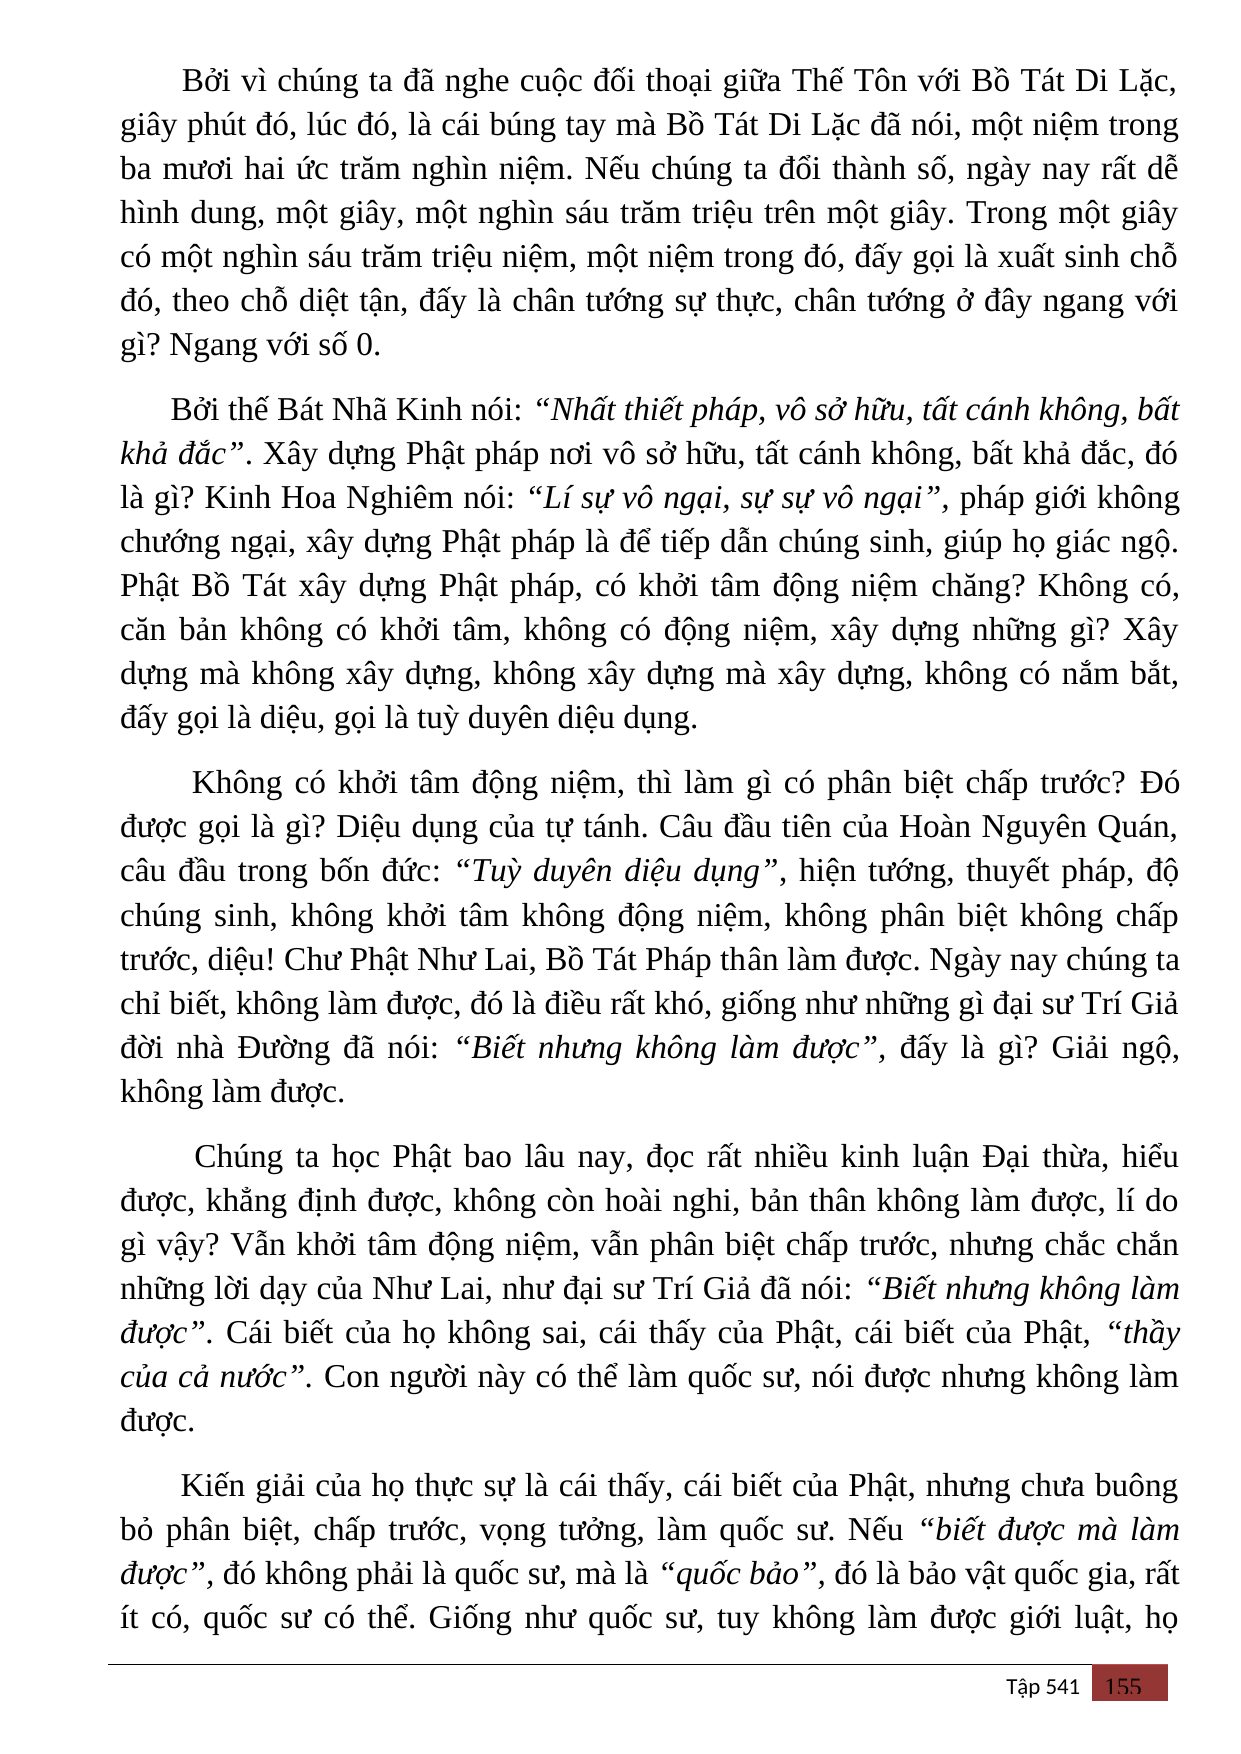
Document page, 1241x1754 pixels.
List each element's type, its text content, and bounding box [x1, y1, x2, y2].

text Chúng ta học Phật bao lâu nay, đọc rất nhiều kinh luận Đại thừa, hiểu được, khẳng định được, không còn hoài nghi, bản thân không làm được, lí do gì vậy? Vẫn khởi tâm động niệm, vẫn phân biệt chấp trước, nhưng chắc chắn những lời dạy của Như Lai, như đại sư Trí Giả đã nói: “Biết nhưng không làm được”. Cái biết của họ không sai, cái thấy của Phật, cái biết của Phật, “thầy của cả nước”. Con người này có thể làm quốc sư, nói được nhưng không làm được. [120, 1136, 1180, 1439]
text Bởi vì chúng ta đã nghe cuộc đối thoại giữa Thế Tôn với Bồ Tát Di Lặc, giây phút đó, lúc đó, là cái búng tay mà Bồ Tát Di Lặc đã nói, một niệm trong ba mươi hai ức trăm nghìn niệm. Nếu chúng ta đổi thành số, ngày nay rất dễ hình dung, một giây, một nghìn sáu trăm triệu trên một giây. Trong một giây có một nghìn sáu trăm triệu niệm, một niệm trong đó, đấy gọi là xuất sinh chỗ đó, theo chỗ diệt tận, đấy là chân tướng sự thực, chân tướng ở đây ngang với gì? Ngang với số 0. [120, 60, 1180, 363]
text Bởi thế Bát Nhã Kinh nói: “Nhất thiết pháp, vô sở hữu, tất cánh không, bất khả đắc”. Xây dựng Phật pháp nơi vô sở hữu, tất cánh không, bất khả đắc, đó là gì? Kinh Hoa Nghiêm nói: “Lí sự vô ngại, sự sự vô ngại”, pháp giới không chướng ngại, xây dựng Phật pháp là để tiếp dẫn chúng sinh, giúp họ giác ngộ. Phật Bồ Tát xây dựng Phật pháp, có khởi tâm động niệm chăng? Không có, căn bản không có khởi tâm, không có động niệm, xây dựng những gì? Xây dựng mà không xây dựng, không xây dựng mà xây dựng, không có nắm bắt, đấy gọi là diệu, gọi là tuỳ duyên diệu dụng. [120, 389, 1180, 736]
text Không có khởi tâm động niệm, thì làm gì có phân biệt chấp trước? Đó được gọi là gì? Diệu dụng của tự tánh. Câu đầu tiên của Hoàn Nguyên Quán, câu đầu trong bốn đức: “Tuỳ duyên diệu dụng”, hiện tướng, thuyết pháp, độ chúng sinh, không khởi tâm không động niệm, không phân biệt không chấp trước, diệu! Chư Phật Như Lai, Bồ Tát Pháp thân làm được. Ngày nay chúng ta chỉ biết, không làm được, đó là điều rất khó, giống như những gì đại sư Trí Giả đời nhà Đường đã nói: “Biết nhưng không làm được”, đấy là gì? Giải ngộ, không làm được. [120, 763, 1180, 1109]
